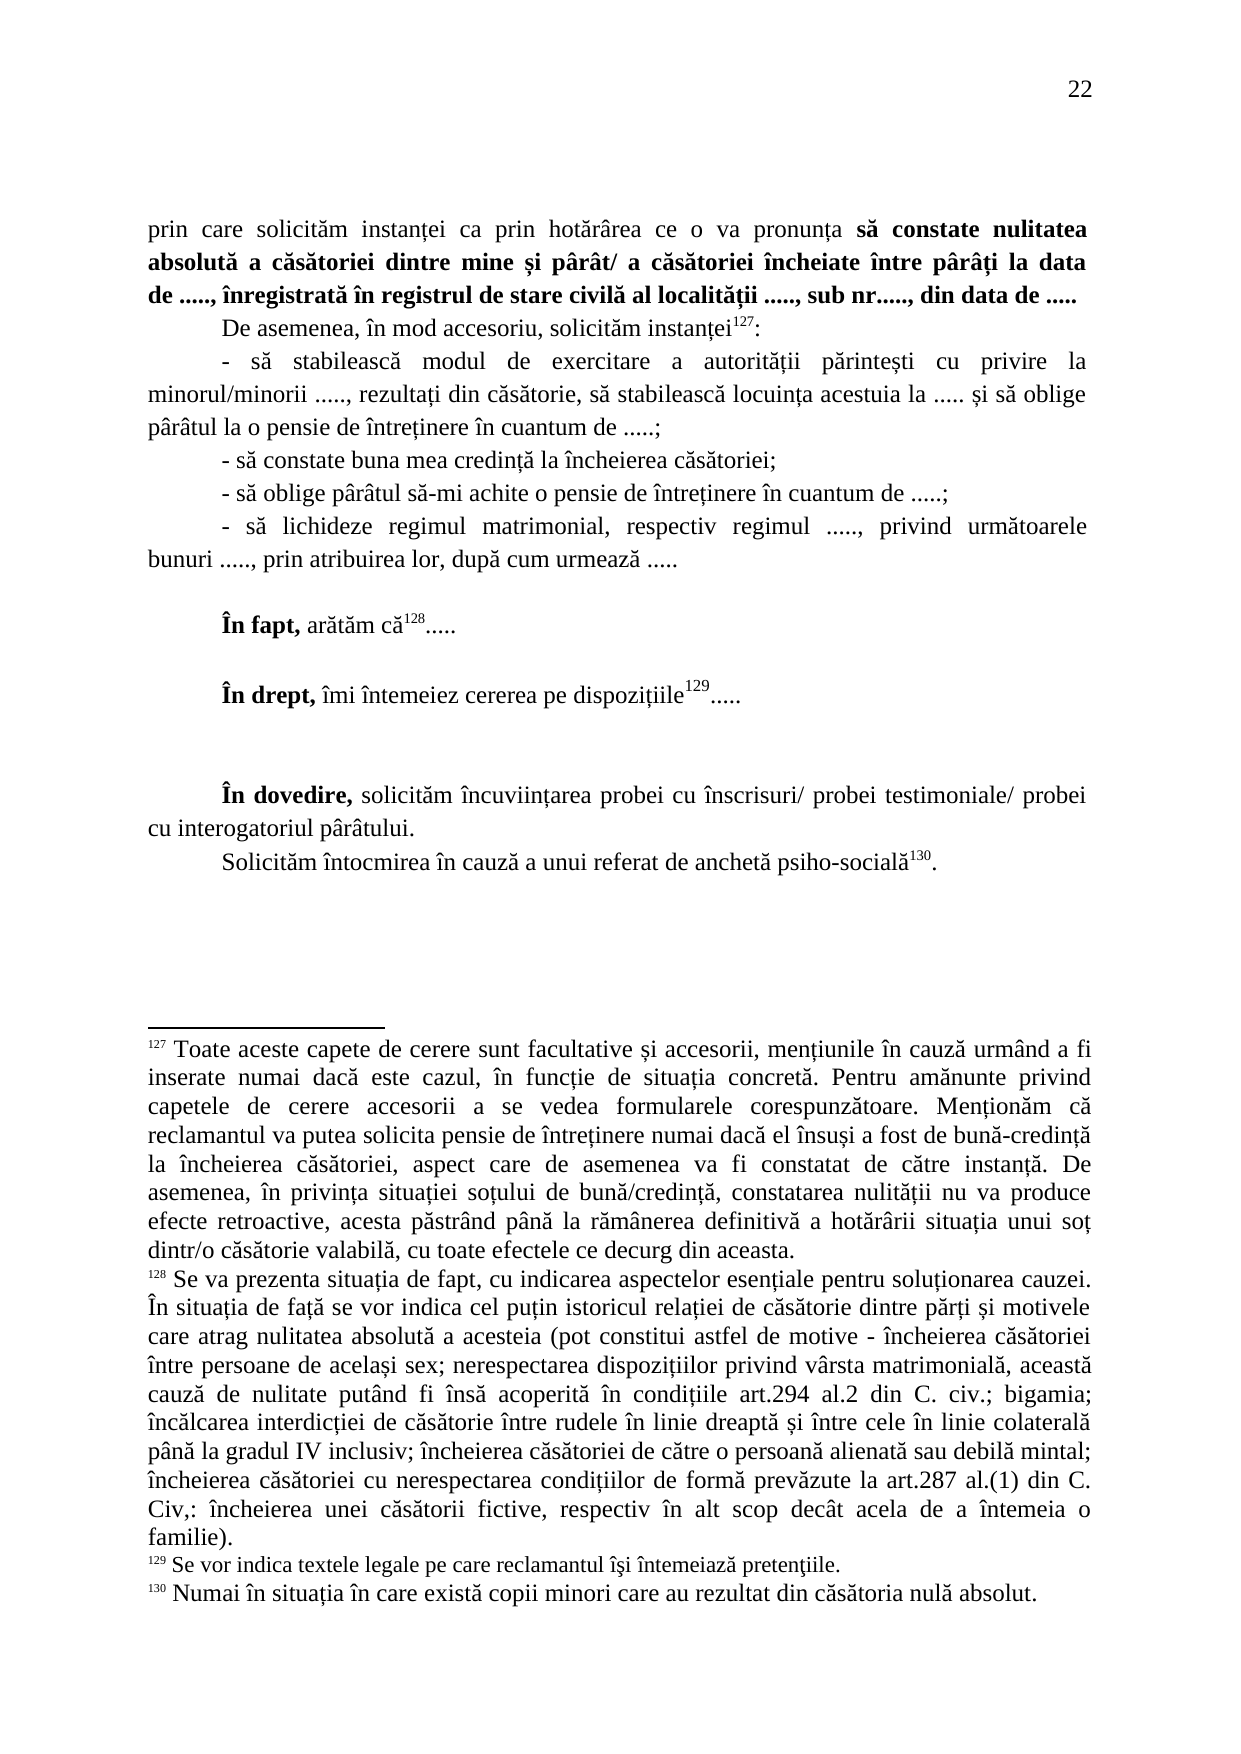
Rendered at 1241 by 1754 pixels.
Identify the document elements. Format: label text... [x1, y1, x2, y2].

text Solicităm întocmirea în cauză a unui referat de anchetă psiho-socială. [148, 847, 1087, 875]
text - să oblige pârâtul să-mi achite o pensie de întreținere în cuantum de .....; [148, 478, 1087, 507]
text În dovedire, solicităm încuviințarea probei cu înscrisuri/ probei testimoniale/ probei cu interogatoriul pârâtului. [148, 781, 1087, 842]
text De asemenea, în mod accesoriu, solicităm instanței: [148, 313, 1087, 341]
text În drept, îmi întemeiez cererea pe dispozițiile..... [148, 676, 1087, 709]
text prin care solicităm instanței ca prin hotărârea ce o va pronunța să constate nulitatea absolută a căsătoriei dintre mine și pârât/ a căsătoriei încheiate între pârâți la data de ....., înregistrată în registrul de stare civilă al localității ....., sub nr....., din data de ..... [148, 214, 1087, 308]
text - să constate buna mea credință la încheierea căsătoriei; [148, 445, 1087, 473]
text - să stabilească modul de exercitare a autorității părintești cu privire la minorul/minorii ....., rezultați din căsătorie, să stabilească locuința acestuia la ..... și să oblige pârâtul la o pensie de întreținere în cuantum de .....; [148, 346, 1087, 441]
text - să lichideze regimul matrimonial, respectiv regimul ....., privind următoarele bunuri ....., prin atribuirea lor, după cum urmează ..... [148, 511, 1087, 573]
text În fapt, arătăm că..... [148, 610, 1087, 639]
